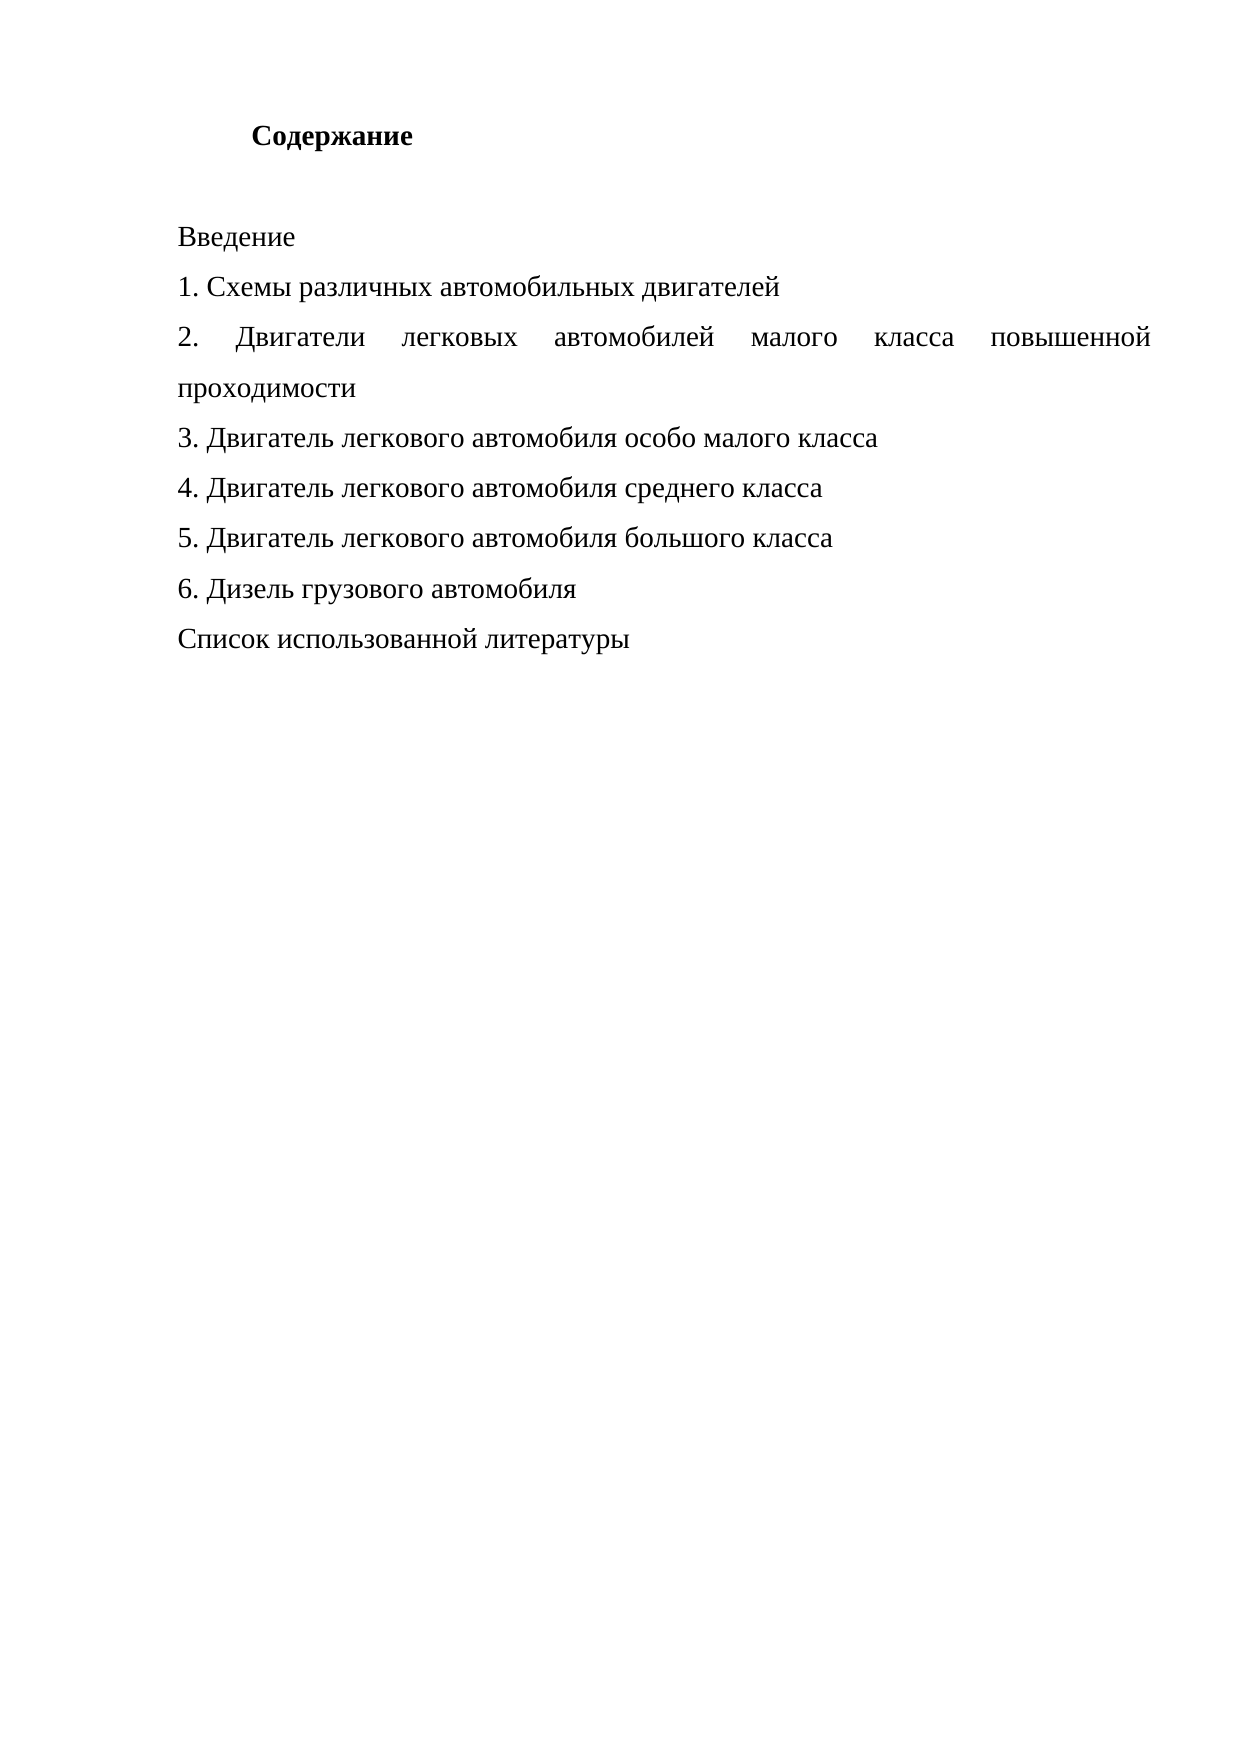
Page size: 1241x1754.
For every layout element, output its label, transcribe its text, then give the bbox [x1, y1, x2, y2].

text 4. Двигатель легкового автомобиля среднего класса [177, 470, 1152, 504]
text Список использованной литературы [177, 621, 1152, 655]
text 1. Схемы различных автомобильных двигателей [177, 269, 1152, 303]
text 2. Двигатели легковых автомобилей малого класса повышенной проходимости [177, 319, 1152, 403]
text Введение [177, 219, 1152, 252]
text Содержание [177, 118, 1152, 152]
text 6. Дизель грузового автомобиля [177, 571, 1152, 604]
text 5. Двигатель легкового автомобиля большого класса [177, 521, 1152, 554]
text 3. Двигатель легкового автомобиля особо малого класса [177, 420, 1152, 453]
